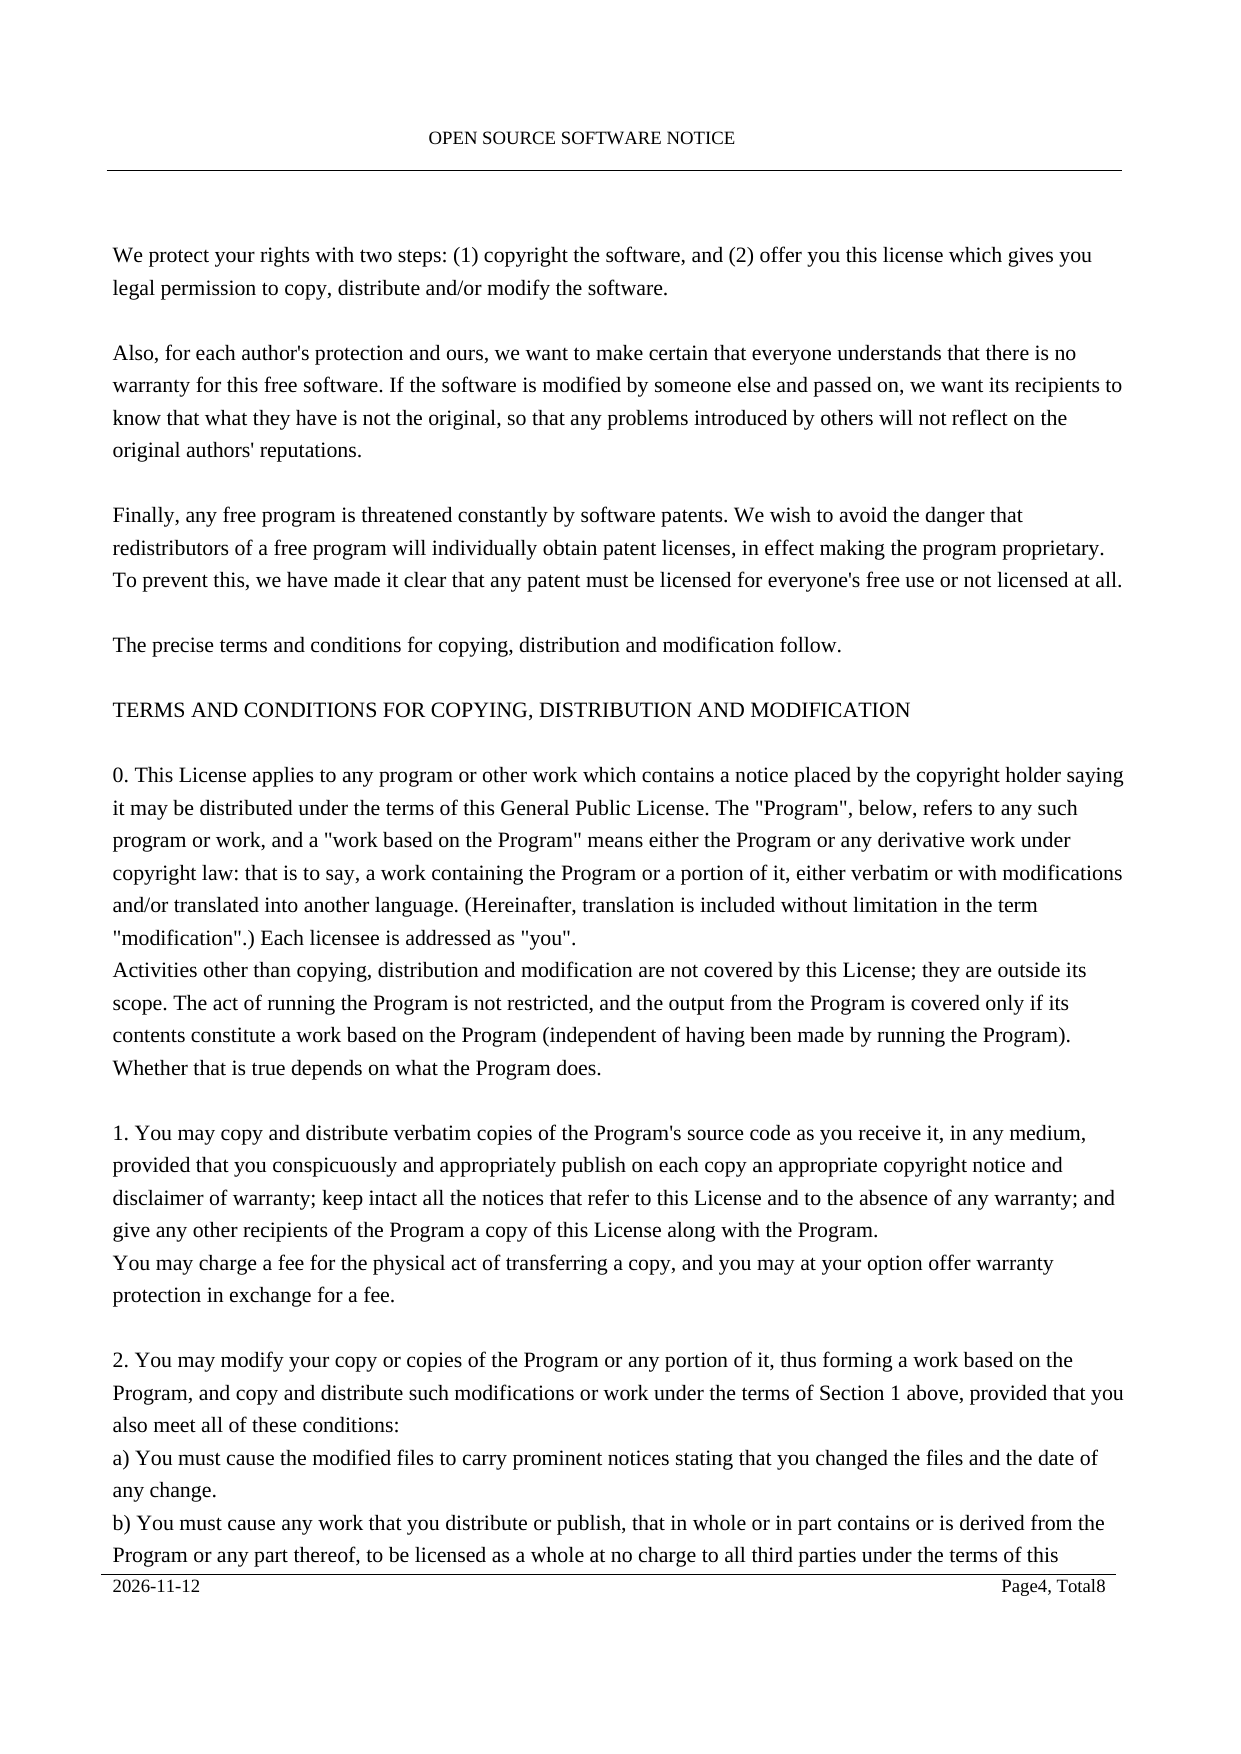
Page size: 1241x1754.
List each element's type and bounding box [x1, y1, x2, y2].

text [112, 206, 1128, 1571]
